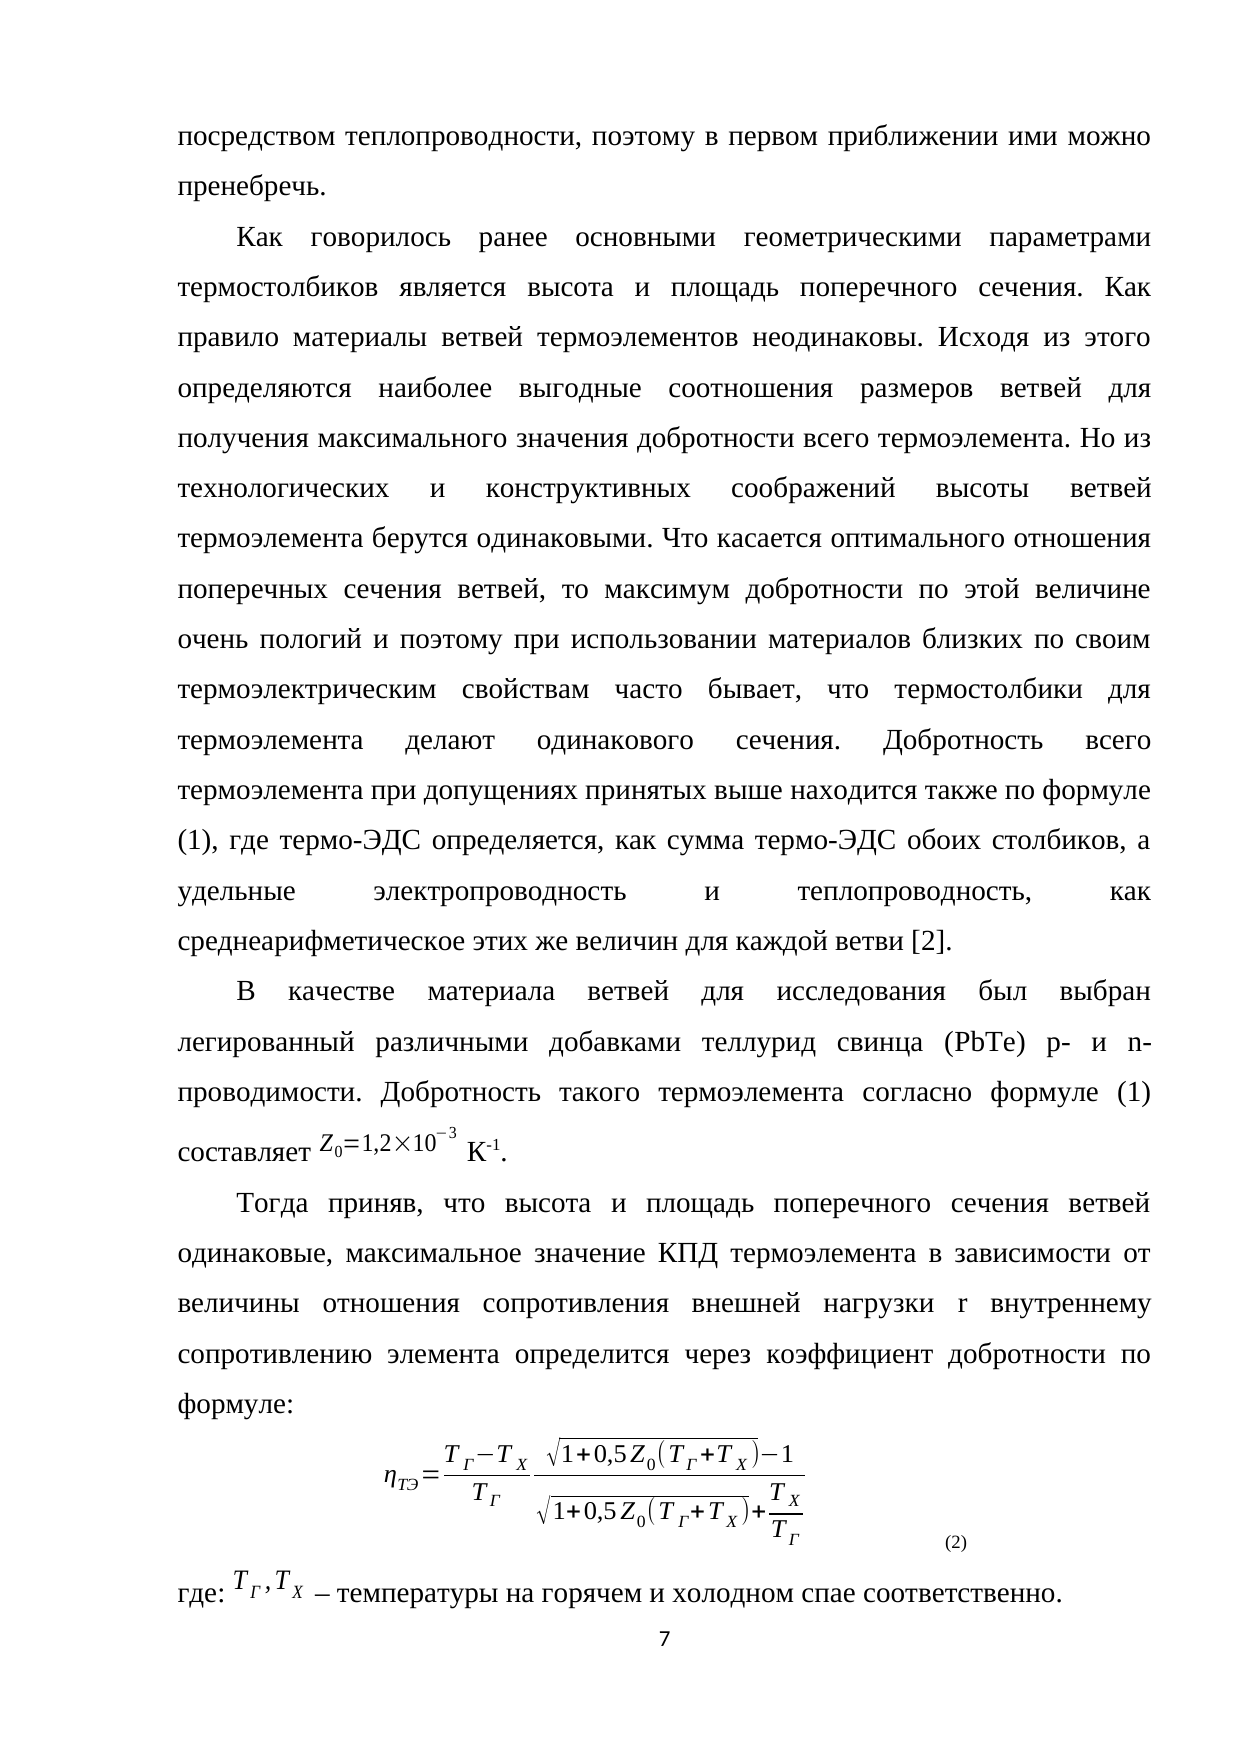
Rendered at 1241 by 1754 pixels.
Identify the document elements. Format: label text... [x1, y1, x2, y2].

text где: – температуры на горячем и холодном спае соответственно. [177, 1564, 1152, 1608]
text (2) [177, 1436, 1152, 1553]
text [177, 118, 1152, 202]
text Как говорилось ранее основными геометрическими параметрами термостолбиков является высота и площадь поперечного сечения. Как правило материалы ветвей термоэлементов неодинаковы. Исходя из этого определяются наиболее выгодные соотношения размеров ветвей для получения максимального значения добротности всего термоэлемента. Но из технологических и конструктивных соображений высоты ветвей термоэлемента берутся одинаковыми. Что касается оптимального отношения поперечных сечения ветвей, то максимум добротности по этой величине очень пологий и поэтому при использовании материалов близких по своим термоэлектрическим свойствам часто бывает, что термостолбики для термоэлемента делают одинакового сечения. Добротность всего термоэлемента при допущениях принятых выше находится также по формуле (1), где термо-ЭДС определяется, как сумма термо-ЭДС обоих столбиков, а удельные электропроводность и теплопроводность, как среднеарифметическое этих же величин для каждой ветви [2]. [177, 219, 1152, 957]
text В качестве материала ветвей для исследования был выбран легированный различными добавками теллурид свинца (PbTe) p- и n-проводимости. Добротность такого термоэлемента согласно формуле (1) составляет К-1. [177, 973, 1152, 1168]
text Тогда приняв, что высота и площадь поперечного сечения ветвей одинаковые, максимальное значение КПД термоэлемента в зависимости от величины отношения сопротивления внешней нагрузки r внутреннему сопротивлению элемента определится через коэффициент добротности по формуле: [177, 1185, 1152, 1420]
